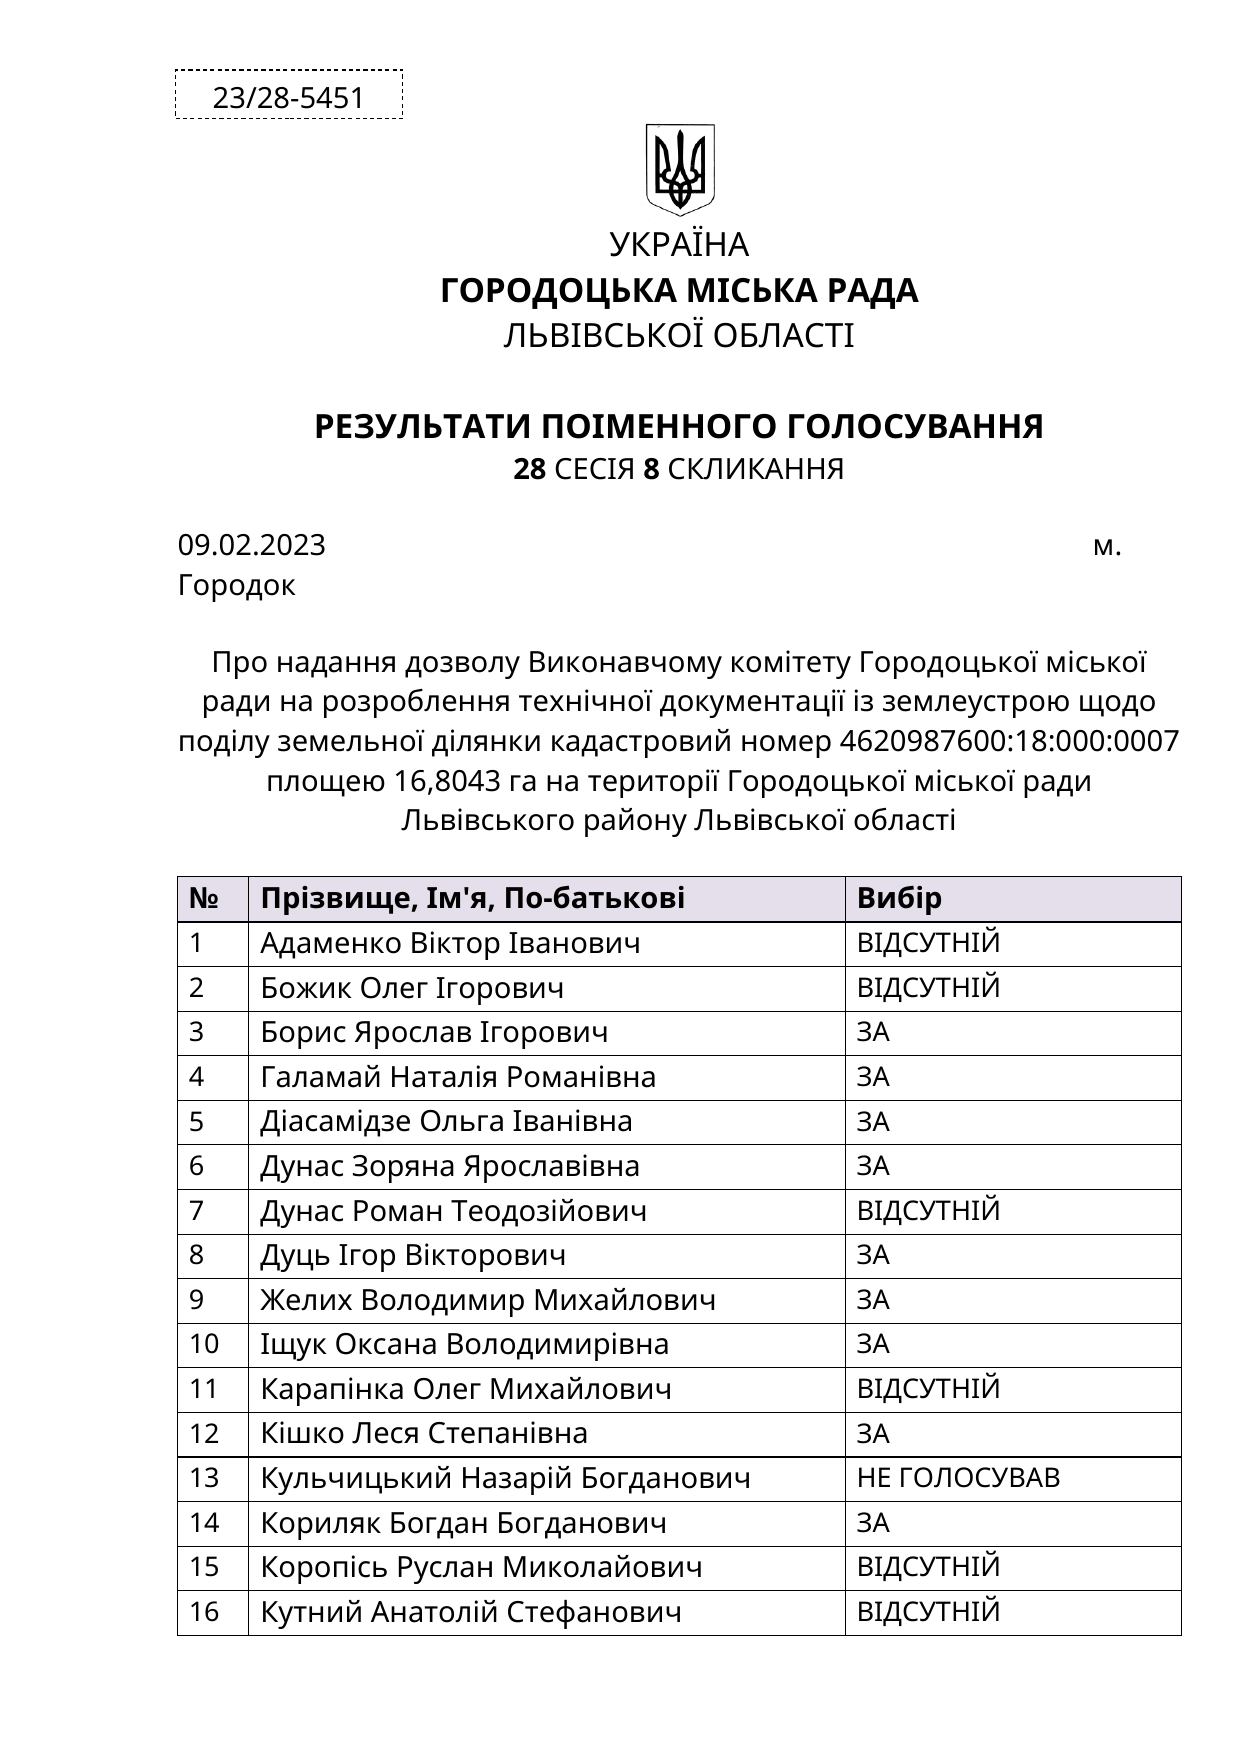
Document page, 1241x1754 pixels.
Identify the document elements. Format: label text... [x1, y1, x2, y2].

table_cell 3 [178, 1012, 248, 1055]
picture [633, 118, 726, 221]
table_cell 13 [178, 1458, 248, 1501]
table_cell ВІДСУТНІЙ [846, 1190, 1181, 1233]
table_cell 14 [178, 1502, 248, 1546]
table_cell Дуць Ігор Вікторович [249, 1235, 845, 1278]
table_cell Діасамідзе Ольга Іванівна [249, 1101, 845, 1144]
table_cell ЗА [846, 1056, 1181, 1100]
table_cell 11 [178, 1368, 248, 1412]
table_cell Коропісь Руслан Миколайович [249, 1547, 845, 1590]
text РЕЗУЛЬТАТИ ПОІМЕННОГО ГОЛОСУВАННЯ [177, 403, 1181, 448]
table_header № [178, 877, 248, 921]
text УКРАЇНА [177, 221, 1181, 266]
table_cell ЗА [846, 1101, 1181, 1144]
table_cell 16 [178, 1591, 248, 1635]
table_cell ЗА [846, 1413, 1181, 1456]
table_cell Борис Ярослав Ігорович [249, 1012, 845, 1055]
table_cell Желих Володимир Михайлович [249, 1279, 845, 1323]
table_cell 7 [178, 1190, 248, 1233]
table_cell 12 [178, 1413, 248, 1456]
table_cell Кориляк Богдан Богданович [249, 1502, 845, 1546]
table_cell Кішко Леся Степанівна [249, 1413, 845, 1456]
table_header Прізвище, Ім'я, По-батькові [249, 877, 845, 921]
table_cell Кутний Анатолій Стефанович [249, 1591, 845, 1635]
table_cell ЗА [846, 1502, 1181, 1546]
text 28 СЕСІЯ 8 СКЛИКАННЯ [177, 448, 1181, 488]
table_cell 6 [178, 1145, 248, 1189]
table_cell 9 [178, 1279, 248, 1323]
table_cell Іщук Оксана Володимирівна [249, 1324, 845, 1367]
table_cell Кульчицький Назарій Богданович [249, 1458, 845, 1501]
text Про надання дозволу Виконавчому комітету Городоцької міської ради на розроблення технічної документації із землеустрою щодо поділу земельної ділянки кадастровий номер 4620987600:18:000:0007 площею 16,8043 га на території Городоцької міської ради Львівського району Львівської області [177, 641, 1181, 839]
table_cell ЗА [846, 1012, 1181, 1055]
text 09.02.2023 м. Городок [177, 525, 1181, 604]
table_cell 2 [178, 967, 248, 1011]
table_cell Дунас Роман Теодозійович [249, 1190, 845, 1233]
table_cell ВІДСУТНІЙ [846, 967, 1181, 1011]
table_cell 4 [178, 1056, 248, 1100]
table_cell ВІДСУТНІЙ [846, 1591, 1181, 1635]
table_cell 5 [178, 1101, 248, 1144]
table_cell ЗА [846, 1279, 1181, 1323]
table_cell ЗА [846, 1145, 1181, 1189]
text ГОРОДОЦЬКА МІСЬКА РАДА [177, 266, 1181, 312]
table_cell ВІДСУТНІЙ [846, 923, 1181, 966]
table_cell ЗА [846, 1324, 1181, 1367]
table_cell НЕ ГОЛОСУВАВ [846, 1458, 1181, 1501]
table_cell Божик Олег Ігорович [249, 967, 845, 1011]
table_cell 1 [178, 923, 248, 966]
table_cell Карапінка Олег Михайлович [249, 1368, 845, 1412]
table_cell ЗА [846, 1235, 1181, 1278]
table_cell ВІДСУТНІЙ [846, 1368, 1181, 1412]
table_cell ВІДСУТНІЙ [846, 1547, 1181, 1590]
table_cell 8 [178, 1235, 248, 1278]
table_cell Адаменко Віктор Іванович [249, 923, 845, 966]
text ЛЬВІВСЬКОЇ ОБЛАСТІ [177, 312, 1181, 357]
table_cell Галамай Наталія Романівна [249, 1056, 845, 1100]
table_cell 10 [178, 1324, 248, 1367]
table_header Вибір [846, 877, 1181, 921]
table_cell Дунас Зоряна Ярославівна [249, 1145, 845, 1189]
table_cell 15 [178, 1547, 248, 1590]
